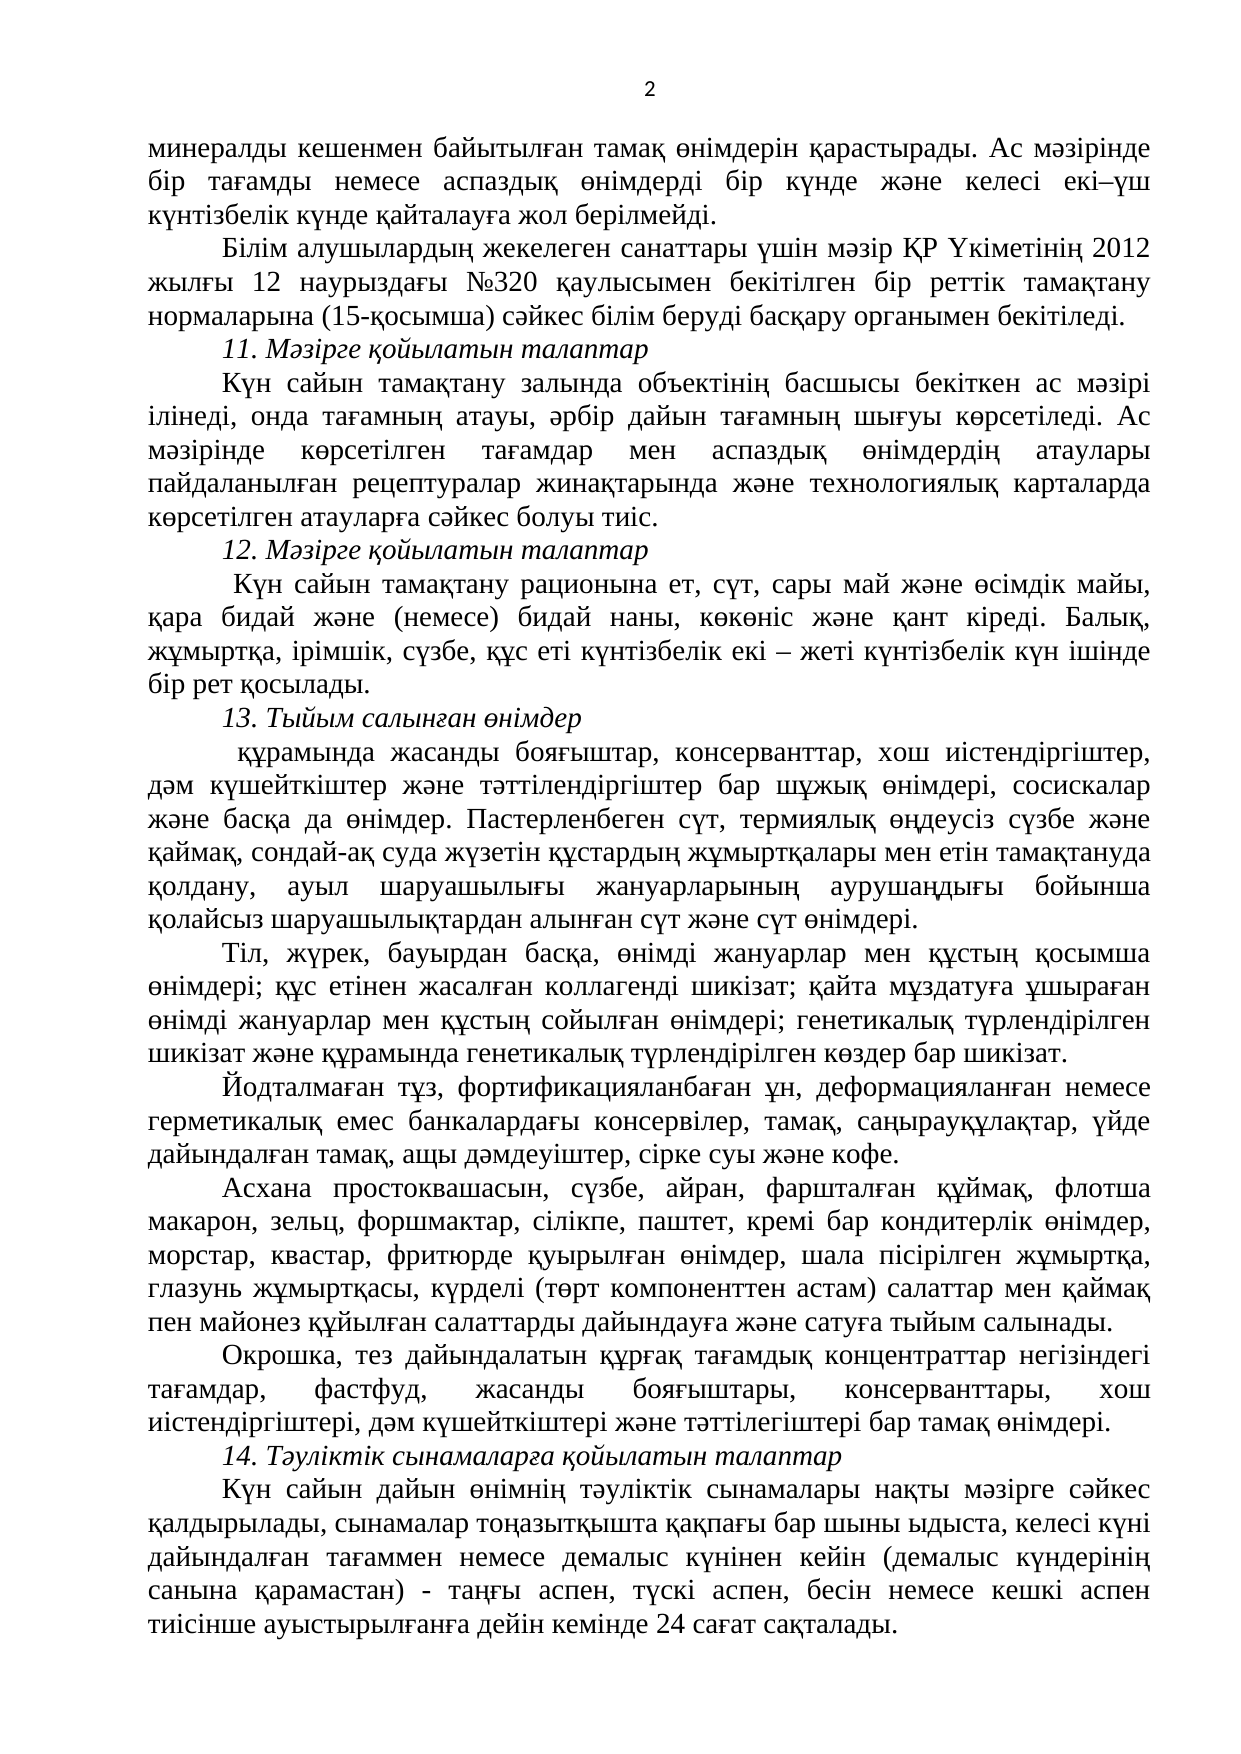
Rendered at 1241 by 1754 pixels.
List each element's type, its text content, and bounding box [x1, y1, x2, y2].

text құрамында жасанды бояғыштар, консерванттар, хош иістендіргіштер, дәм күшейткіштер және тәттілендіргіштер бар шұжық өнімдері, сосискалар және басқа да өнімдер. Пастерленбеген сүт, термиялық өңдеусіз сүзбе және қаймақ, сондай-ақ суда жүзетін құстардың жұмыртқалары мен етін тамақтануда қолдану, ауыл шаруашылығы жануарларының аурушаңдығы бойынша қолайсыз шаруашылықтардан алынған сүт және сүт өнімдері. [148, 734, 1152, 935]
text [148, 130, 1152, 231]
text Білім алушылардың жекелеген санаттары үшін мәзір ҚР Үкіметінің 2012 жылғы 12 наурыздағы №320 қаулысымен бекітілген бір реттік тамақтану нормаларына (15-қосымша) сәйкес білім беруді басқару органымен бекітіледі. [148, 231, 1152, 331]
text 11. Мәзірге қойылатын талаптар [148, 331, 1152, 365]
text Күн сайын дайын өнімнің тәуліктік сынамалары нақты мәзірге сәйкес қалдырылады, сынамалар тоңазытқышта қақпағы бар шыны ыдыста, келесі күні дайындалған тағаммен немесе демалыс күнінен кейін (демалыс күндерінің санына қарамастан) - таңғы аспен, түскі аспен, бесін немесе кешкі аспен тиісінше ауыстырылғанға дейін кемінде 24 сағат сақталады. [148, 1472, 1152, 1639]
text Күн сайын тамақтану рационына ет, сүт, сары май және өсімдік майы, қара бидай және (немесе) бидай наны, көкөніс және қант кіреді. Балық, жұмыртқа, ірімшік, сүзбе, құс еті күнтізбелік екі – жеті күнтізбелік күн ішінде бір рет қосылады. [148, 566, 1152, 700]
text Окрошка, тез дайындалатын құрғақ тағамдық концентраттар негізіндегі тағамдар, фастфуд, жасанды бояғыштары, консерванттары, хош иістендіргіштері, дәм күшейткіштері және тәттілегіштері бар тамақ өнімдері. [148, 1337, 1152, 1438]
text Күн сайын тамақтану залында объектінің басшысы бекіткен ас мәзірі ілінеді, онда тағамның атауы, әрбір дайын тағамның шығуы көрсетіледі. Ас мәзірінде көрсетілген тағамдар мен аспаздық өнімдердің атаулары пайдаланылған рецептуралар жинақтарында және технологиялық карталарда көрсетілген атауларға сәйкес болуы тиіс. [148, 365, 1152, 532]
text 14. Тәуліктік сынамаларға қойылатын талаптар [148, 1438, 1152, 1472]
text 13. Тыйым салынған өнімдер [148, 700, 1152, 734]
text Тіл, жүрек, бауырдан басқа, өнімді жануарлар мен құстың қосымша өнімдері; құс етінен жасалған коллагенді шикізат; қайта мұздатуға ұшыраған өнімді жануарлар мен құстың сойылған өнімдері; генетикалық түрлендірілген шикізат және құрамында генетикалық түрлендірілген көздер бар шикізат. [148, 935, 1152, 1069]
text Йодталмаған тұз, фортификацияланбаған ұн, деформацияланған немесе герметикалық емес банкалардағы консервілер, тамақ, саңырауқұлақтар, үйде дайындалған тамақ, ащы дәмдеуіштер, сірке суы және кофе. [148, 1069, 1152, 1170]
text 12. Мәзірге қойылатын талаптар [148, 532, 1152, 566]
text Асхана простоквашасын, сүзбе, айран, фаршталған құймақ, флотша макарон, зельц, форшмактар, сілікпе, паштет, кремі бар кондитерлік өнімдер, морстар, квастар, фритюрде қуырылған өнімдер, шала пісірілген жұмыртқа, глазунь жұмыртқасы, күрделі (төрт компоненттен астам) салаттар мен қаймақ пен майонез құйылған салаттарды дайындауға және сатуға тыйым салынады. [148, 1170, 1152, 1337]
